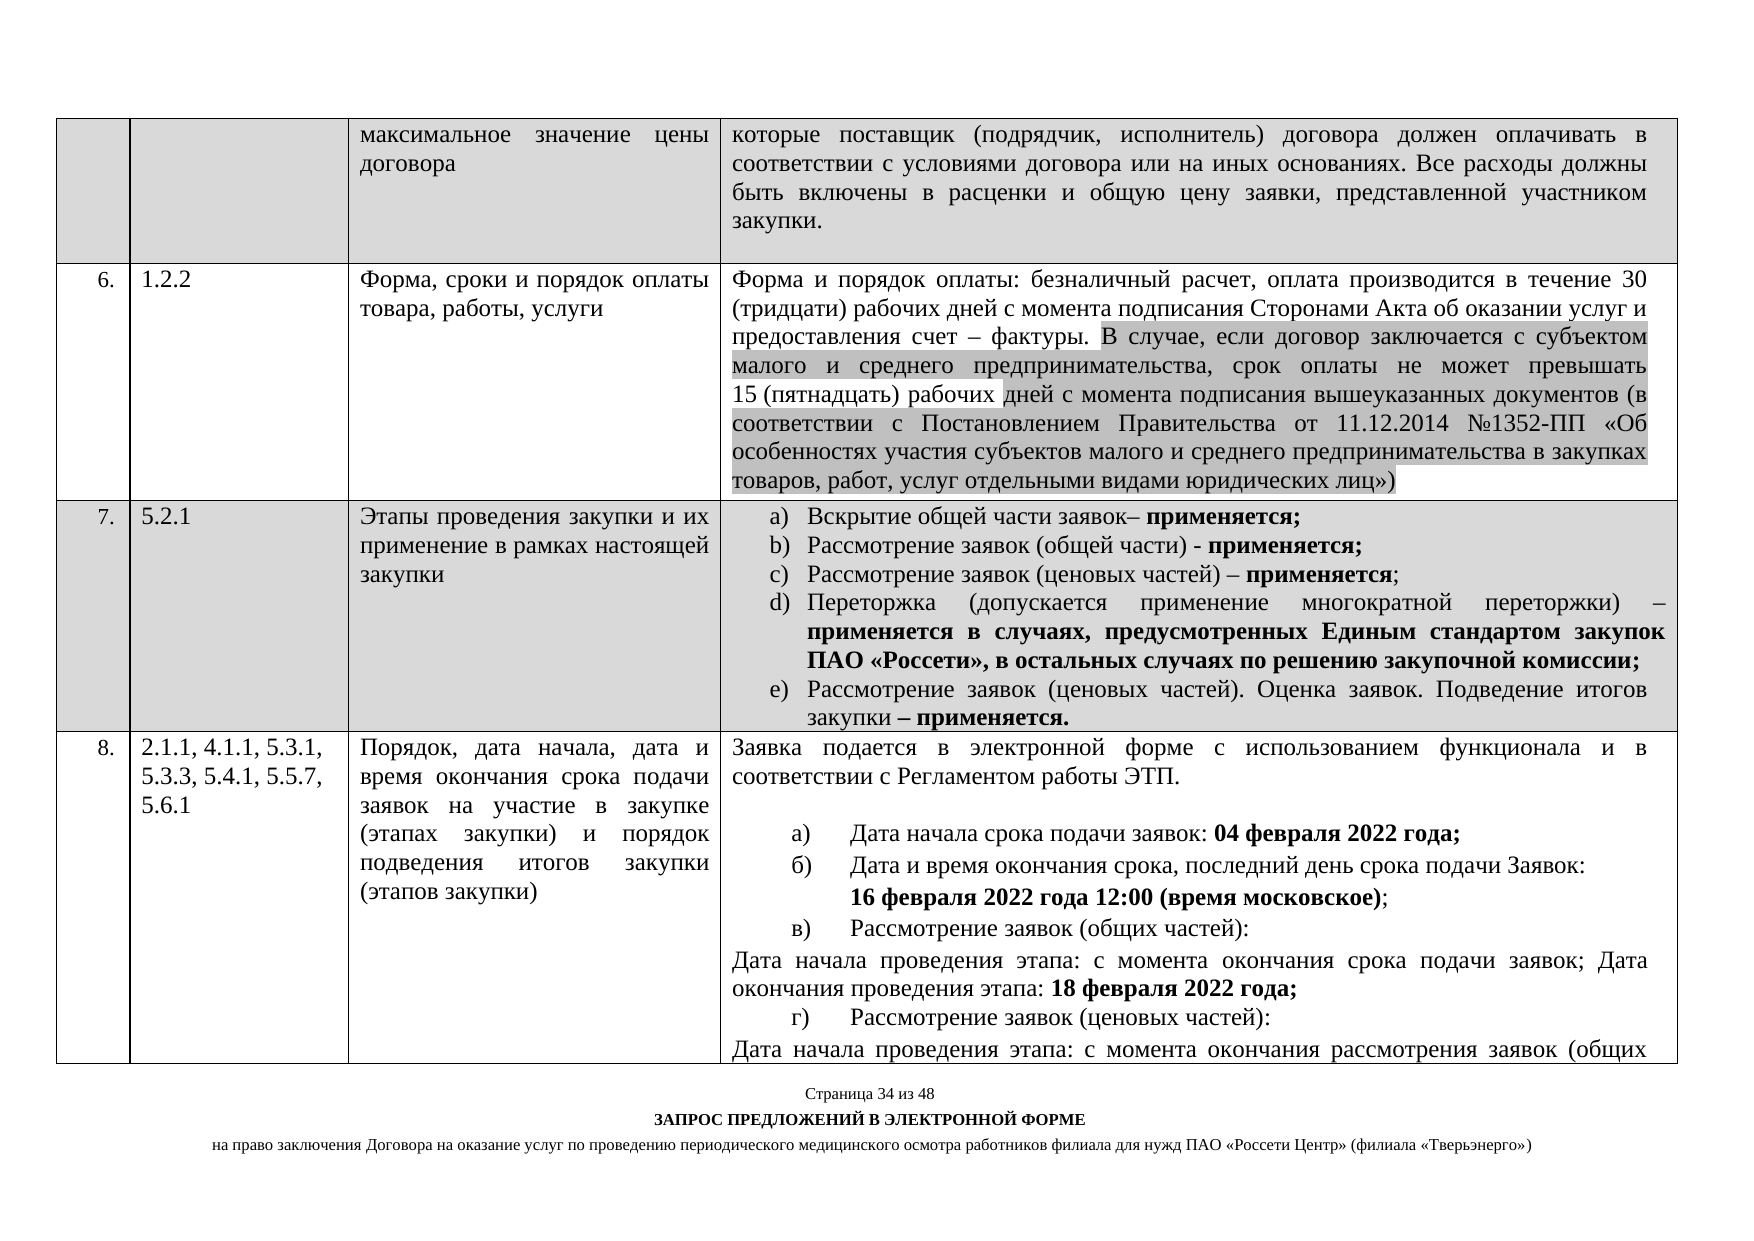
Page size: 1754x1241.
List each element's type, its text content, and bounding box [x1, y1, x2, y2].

table_cell [57, 732, 129, 1063]
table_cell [349, 732, 720, 1063]
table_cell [131, 119, 348, 263]
table_cell Этапы проведения закупки и их применение в рамках настоящей закупки [349, 501, 720, 731]
table_cell 1.2.2 [131, 264, 348, 500]
table_cell [57, 264, 129, 500]
table_cell [57, 119, 129, 263]
table_cell 5.2.1 [131, 501, 348, 731]
table_cell Вскрытие общей части заявок– применяется; Рассмотрение заявок (общей части) - применяется; Рассмотрение заявок (ценовых частей) – применяется; Переторжка (допускается применение многократной переторжки) – применяется в случаях, предусмотренных Единым стандартом закупок ПАО «Россети», в остальных случаях по решению закупочной комиссии; Рассмотрение заявок (ценовых частей). Оценка заявок. Подведение итогов закупки – применяется. [721, 501, 1677, 731]
table_cell Форма, сроки и порядок оплаты товара, работы, услуги [349, 264, 720, 500]
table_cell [721, 732, 1677, 1063]
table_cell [721, 119, 1677, 263]
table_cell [131, 732, 348, 1063]
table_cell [349, 119, 720, 263]
table_cell Форма и порядок оплаты: безналичный расчет, оплата производится в течение 30 (тридцати) рабочих дней с момента подписания Сторонами Акта об оказании услуг и предоставления счет – фактуры. В случае, если договор заключается с субъектом малого и среднего предпринимательства, срок оплаты не может превышать 15 (пятнадцать) рабочих дней с момента подписания вышеуказанных документов (в соответствии с Постановлением Правительства от 11.12.2014 №1352-ПП «Об особенностях участия субъектов малого и среднего предпринимательства в закупках товаров, работ, услуг отдельными видами юридических лиц») [721, 264, 1677, 500]
table_cell [57, 501, 129, 731]
